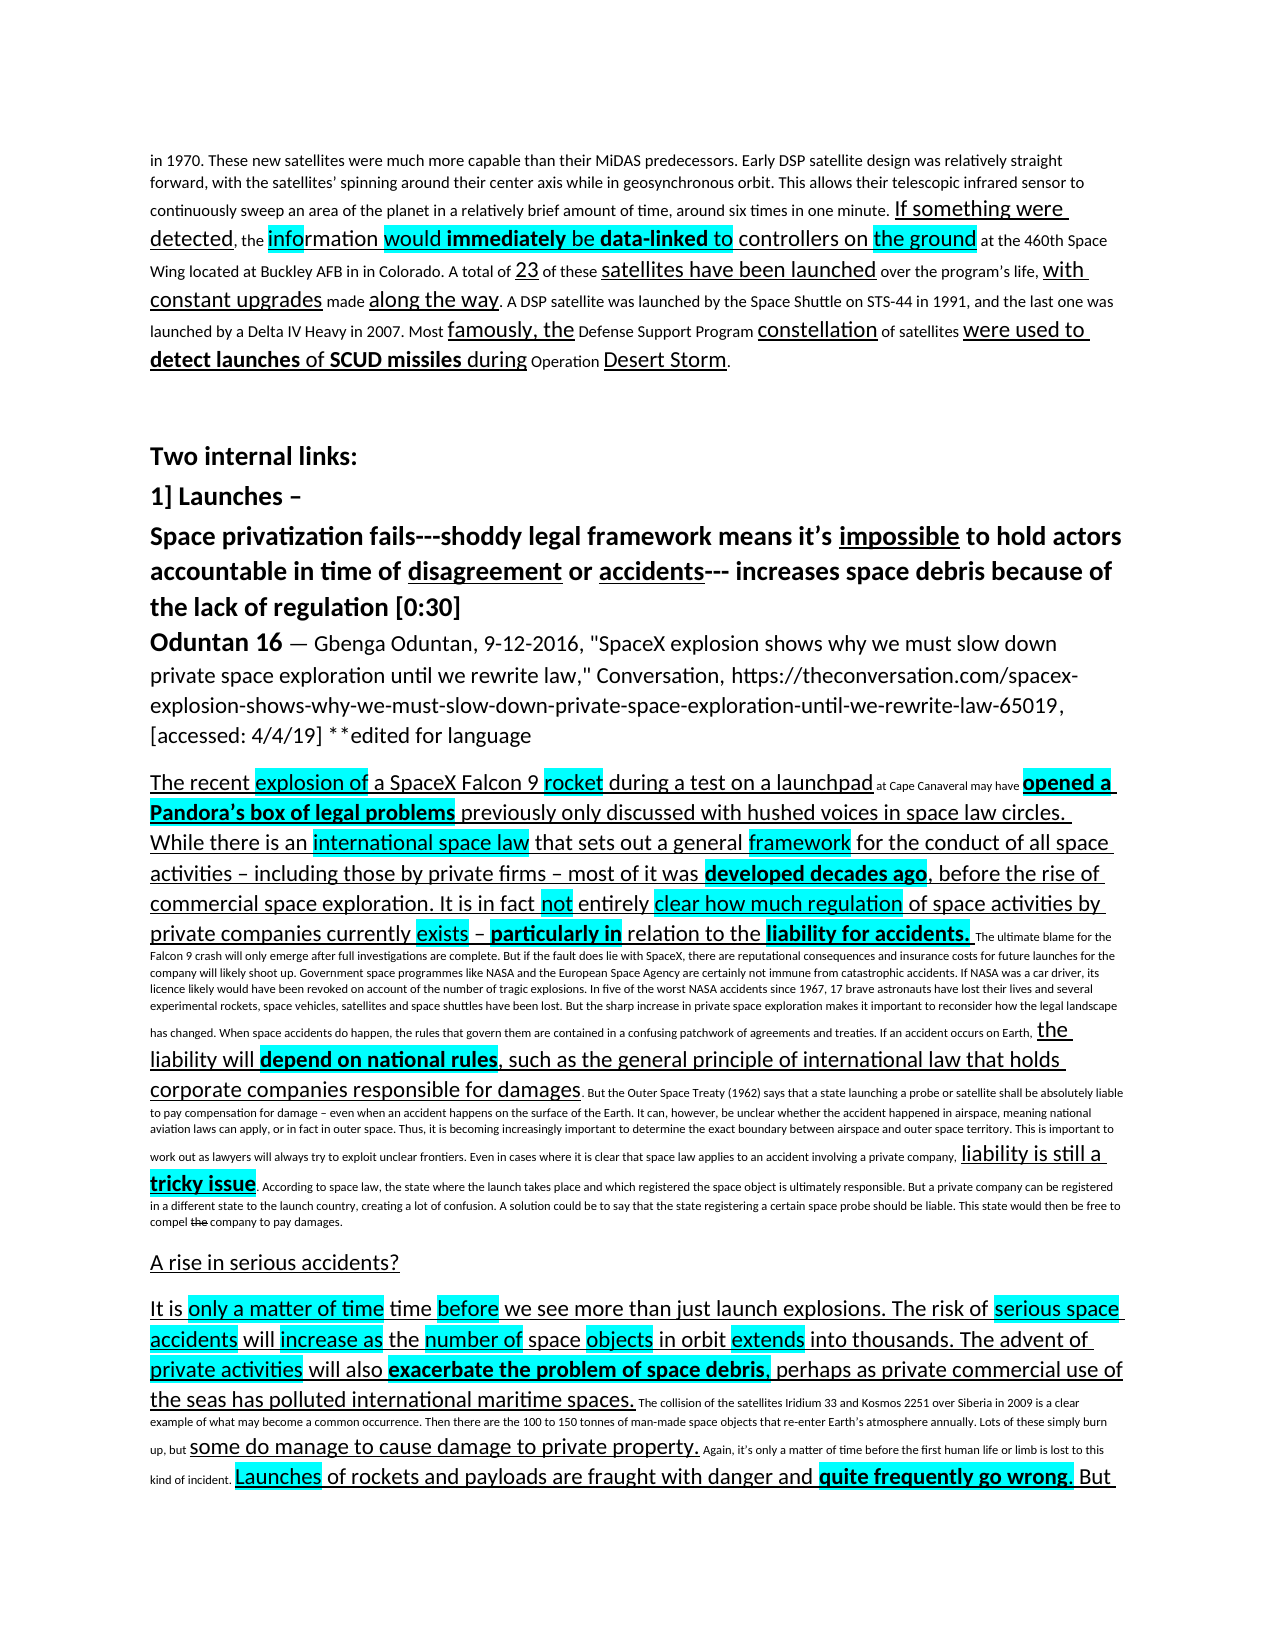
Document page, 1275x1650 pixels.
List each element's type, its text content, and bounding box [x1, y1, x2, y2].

subtitle Two internal links: [150, 439, 1125, 472]
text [150, 150, 1125, 373]
subtitle Space privatization fails---shoddy legal framework means it’s impossible to hold actors accountable in time of disagreement or accidents--- increases space debris because of the lack of regulation [0:30] [150, 519, 1125, 623]
text Oduntan 16 — Gbenga Oduntan, 9-12-2016, "SpaceX explosion shows why we must slow down private space exploration until we rewrite law," Conversation, https://theconversation.com/spacex-explosion-shows-why-we-must-slow-down-private-space-exploration-until-we-rewrite-law-65019, [accessed: 4/4/19] **edited for language [150, 626, 1125, 749]
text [150, 1320, 1125, 1490]
subtitle 1] Launches – [150, 479, 1125, 512]
text The recent explosion of a SpaceX Falcon 9 rocket during a test on a launchpad at Cape Canaveral may have opened a Pandora’s box of legal problems previously only discussed with hushed voices in space law circles. While there is an international space law that sets out a general framework for the conduct of all space activities – including those by private firms – most of it was developed decades ago, before the rise of commercial space exploration. It is in fact not entirely clear how much regulation of space activities by private companies currently exists – particularly in relation to the liability for accidents. The ultimate blame for the Falcon 9 crash will only emerge after full investigations are complete. But if the fault does lie with SpaceX, there are reputational consequences and insurance costs for future launches for the company will likely shoot up. Government space programmes like NASA and the European Space Agency are certainly not immune from catastrophic accidents. If NASA was a car driver, its licence likely would have been revoked on account of the number of tragic explosions. In five of the worst NASA accidents since 1967, 17 brave astronauts have lost their lives and several experimental rockets, space vehicles, satellites and space shuttles have been lost. But the sharp increase in private space exploration makes it important to reconsider how the legal landscape has changed. When space accidents do happen, the rules that govern them are contained in a confusing patchwork of agreements and treaties. If an accident occurs on Earth, the liability will depend on national rules, such as the general principle of international law that holds corporate companies responsible for damages. But the Outer Space Treaty (1962) says that a state launching a probe or satellite shall be absolutely liable to pay compensation for damage – even when an accident happens on the surface of the Earth. It can, however, be unclear whether the accident happened in airspace, meaning national aviation laws can apply, or in fact in outer space. Thus, it is becoming increasingly important to determine the exact boundary between airspace and outer space territory. This is important to work out as lawyers will always try to exploit unclear frontiers. Even in cases where it is clear that space law applies to an accident involving a private company, liability is still a tricky issue. According to space law, the state where the launch takes place and which registered the space object is ultimately responsible. But a private company can be registered in a different state to the launch country, creating a lot of confusion. A solution could be to say that the state registering a certain space probe should be liable. This state would then be free to compel the company to pay damages. [150, 768, 1125, 1230]
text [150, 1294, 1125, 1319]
text A rise in serious accidents? [150, 1248, 1125, 1276]
